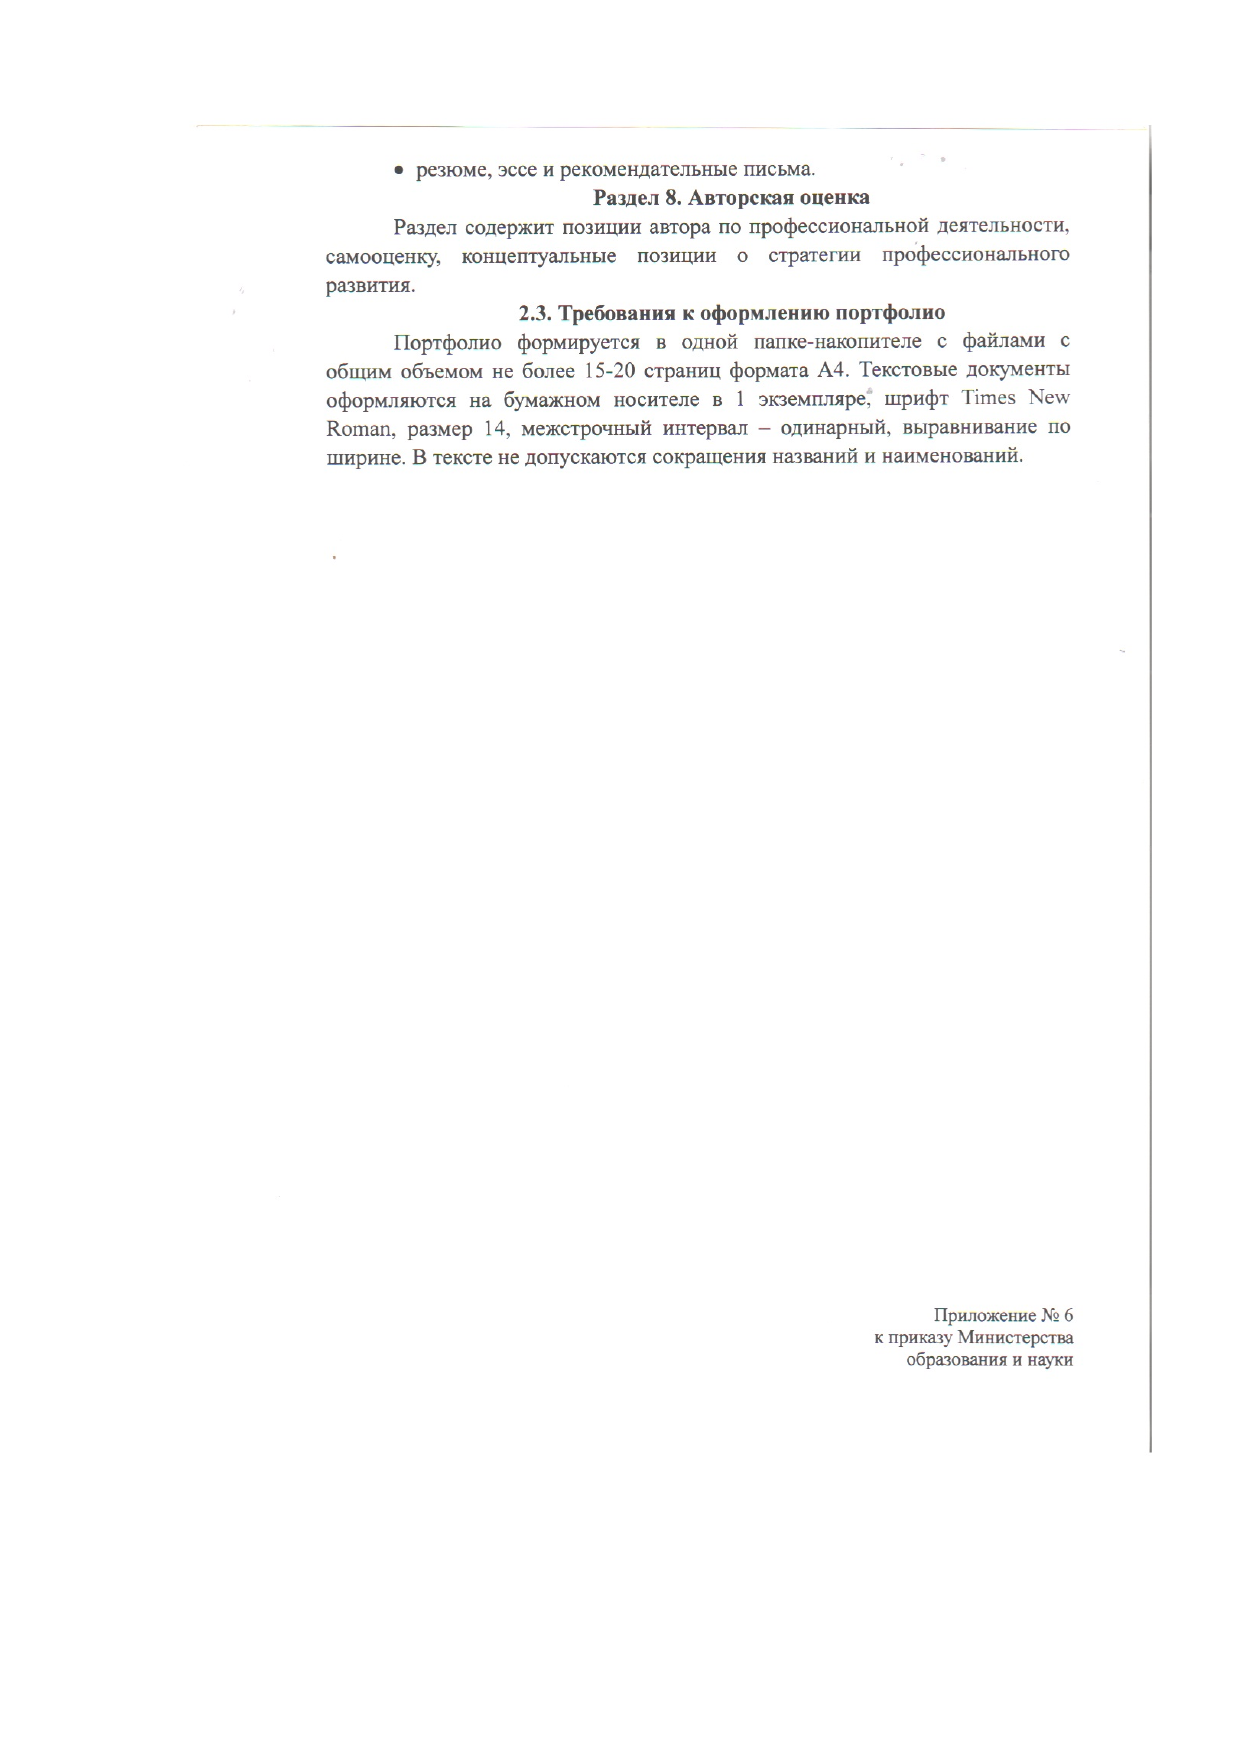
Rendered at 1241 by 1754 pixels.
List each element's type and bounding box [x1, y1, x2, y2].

picture [177, 118, 1152, 1456]
